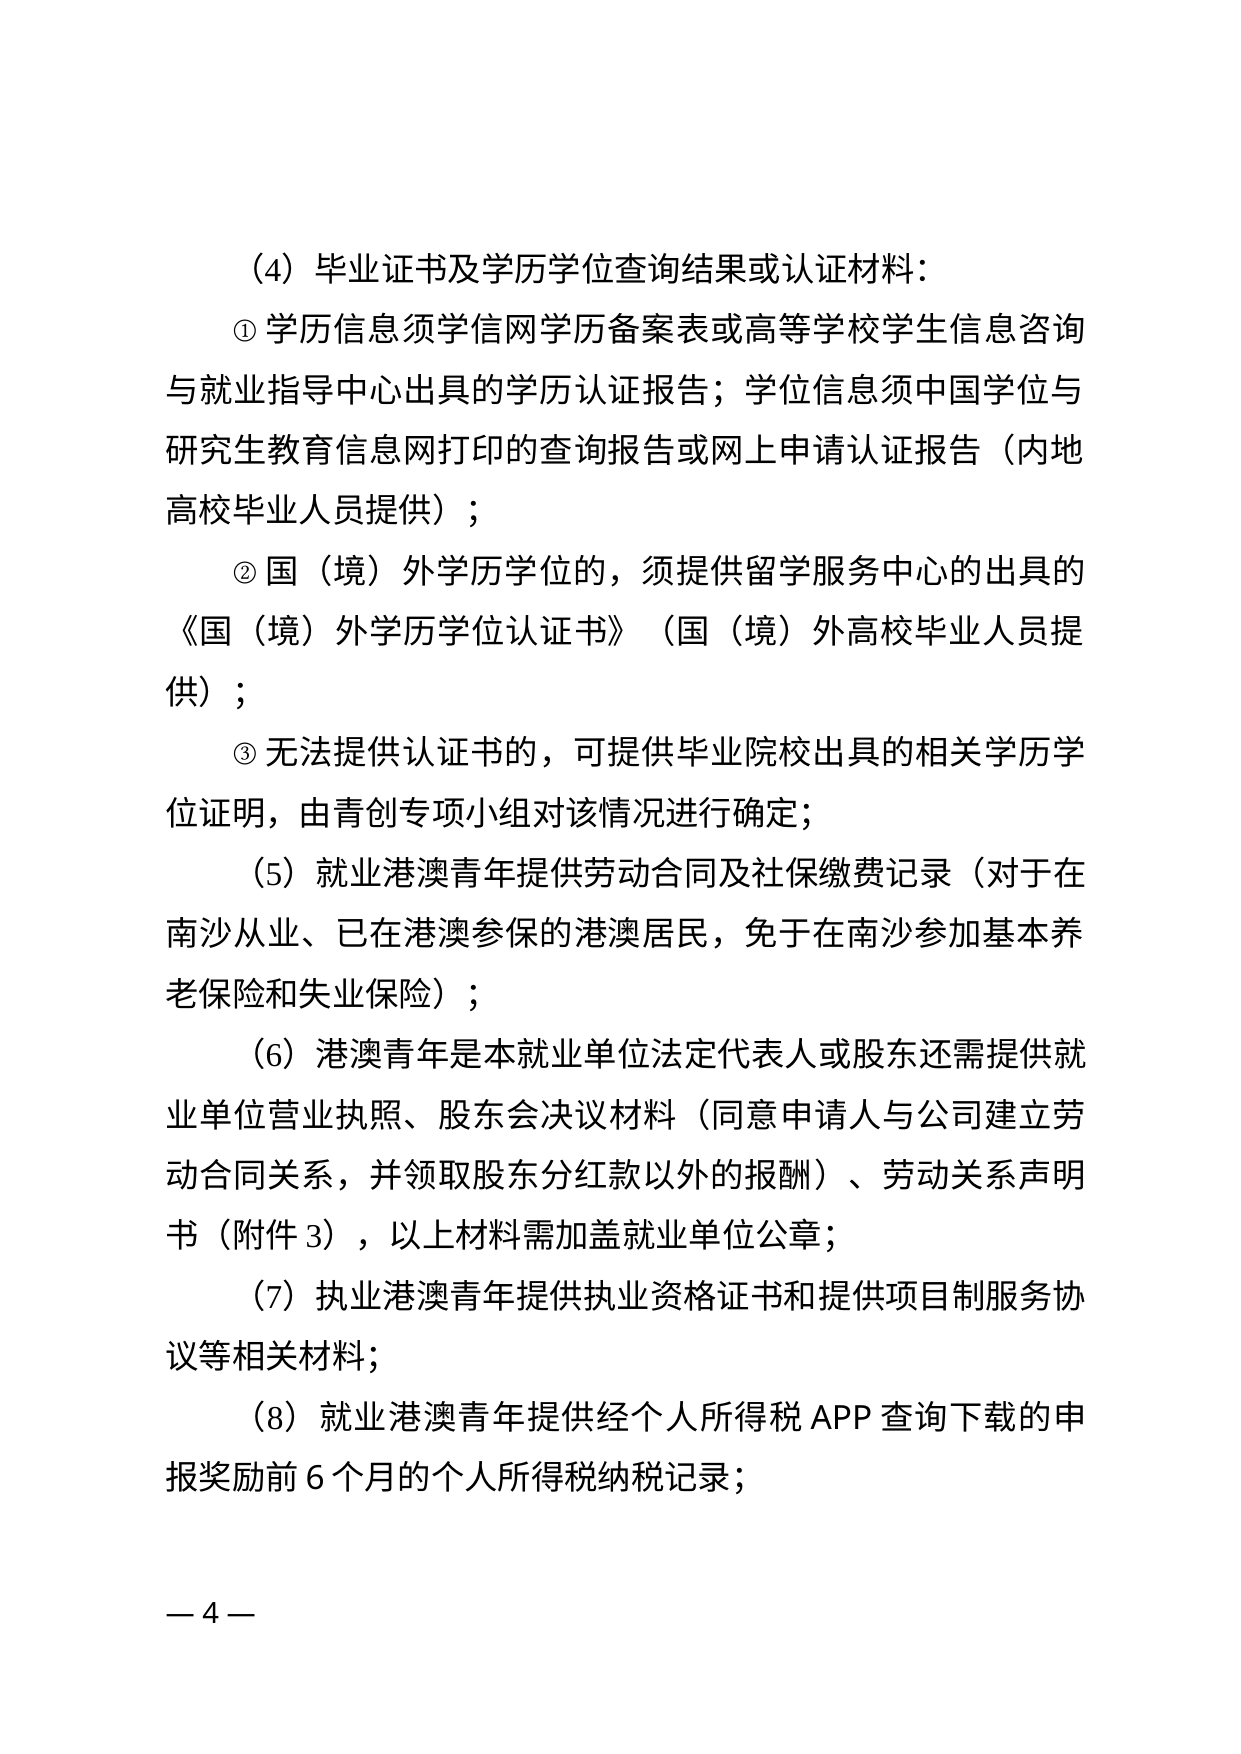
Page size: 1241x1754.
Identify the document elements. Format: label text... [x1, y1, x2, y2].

list ③无法提供认证书的，可提供毕业院校出具的相关学历学位证明，由青创专项小组对该情况进行确定； [165, 716, 1087, 837]
list 港澳青年是本就业单位法定代表人或股东还需提供就业单位营业执照、股东会决议材料（同意申请人与公司建立劳动合同关系，并领取股东分红款以外的报酬）、劳动关系声明书（附件3），以上材料需加盖就业单位公章； [165, 1018, 1087, 1260]
list （7）执业港澳青年提供执业资格证书和提供项目制服务协议等相关材料； [165, 1260, 1087, 1381]
list ①学历信息须学信网学历备案表或高等学校学生信息咨询与就业指导中心出具的学历认证报告；学位信息须中国学位与研究生教育信息网打印的查询报告或网上申请认证报告（内地高校毕业人员提供）； [165, 293, 1087, 535]
list （4）毕业证书及学历学位查询结果或认证材料： [231, 233, 1087, 293]
list 就业港澳青年提供劳动合同及社保缴费记录（对于在南沙从业、已在港澳参保的港澳居民，免于在南沙参加基本养老保险和失业保险）； [165, 837, 1087, 1018]
list （8）就业港澳青年提供经个人所得税APP查询下载的申报奖励前6个月的个人所得税纳税记录； [165, 1381, 1087, 1502]
list ②国（境）外学历学位的，须提供留学服务中心的出具的《国（境）外学历学位认证书》（国（境）外高校毕业人员提供）； [165, 535, 1087, 716]
